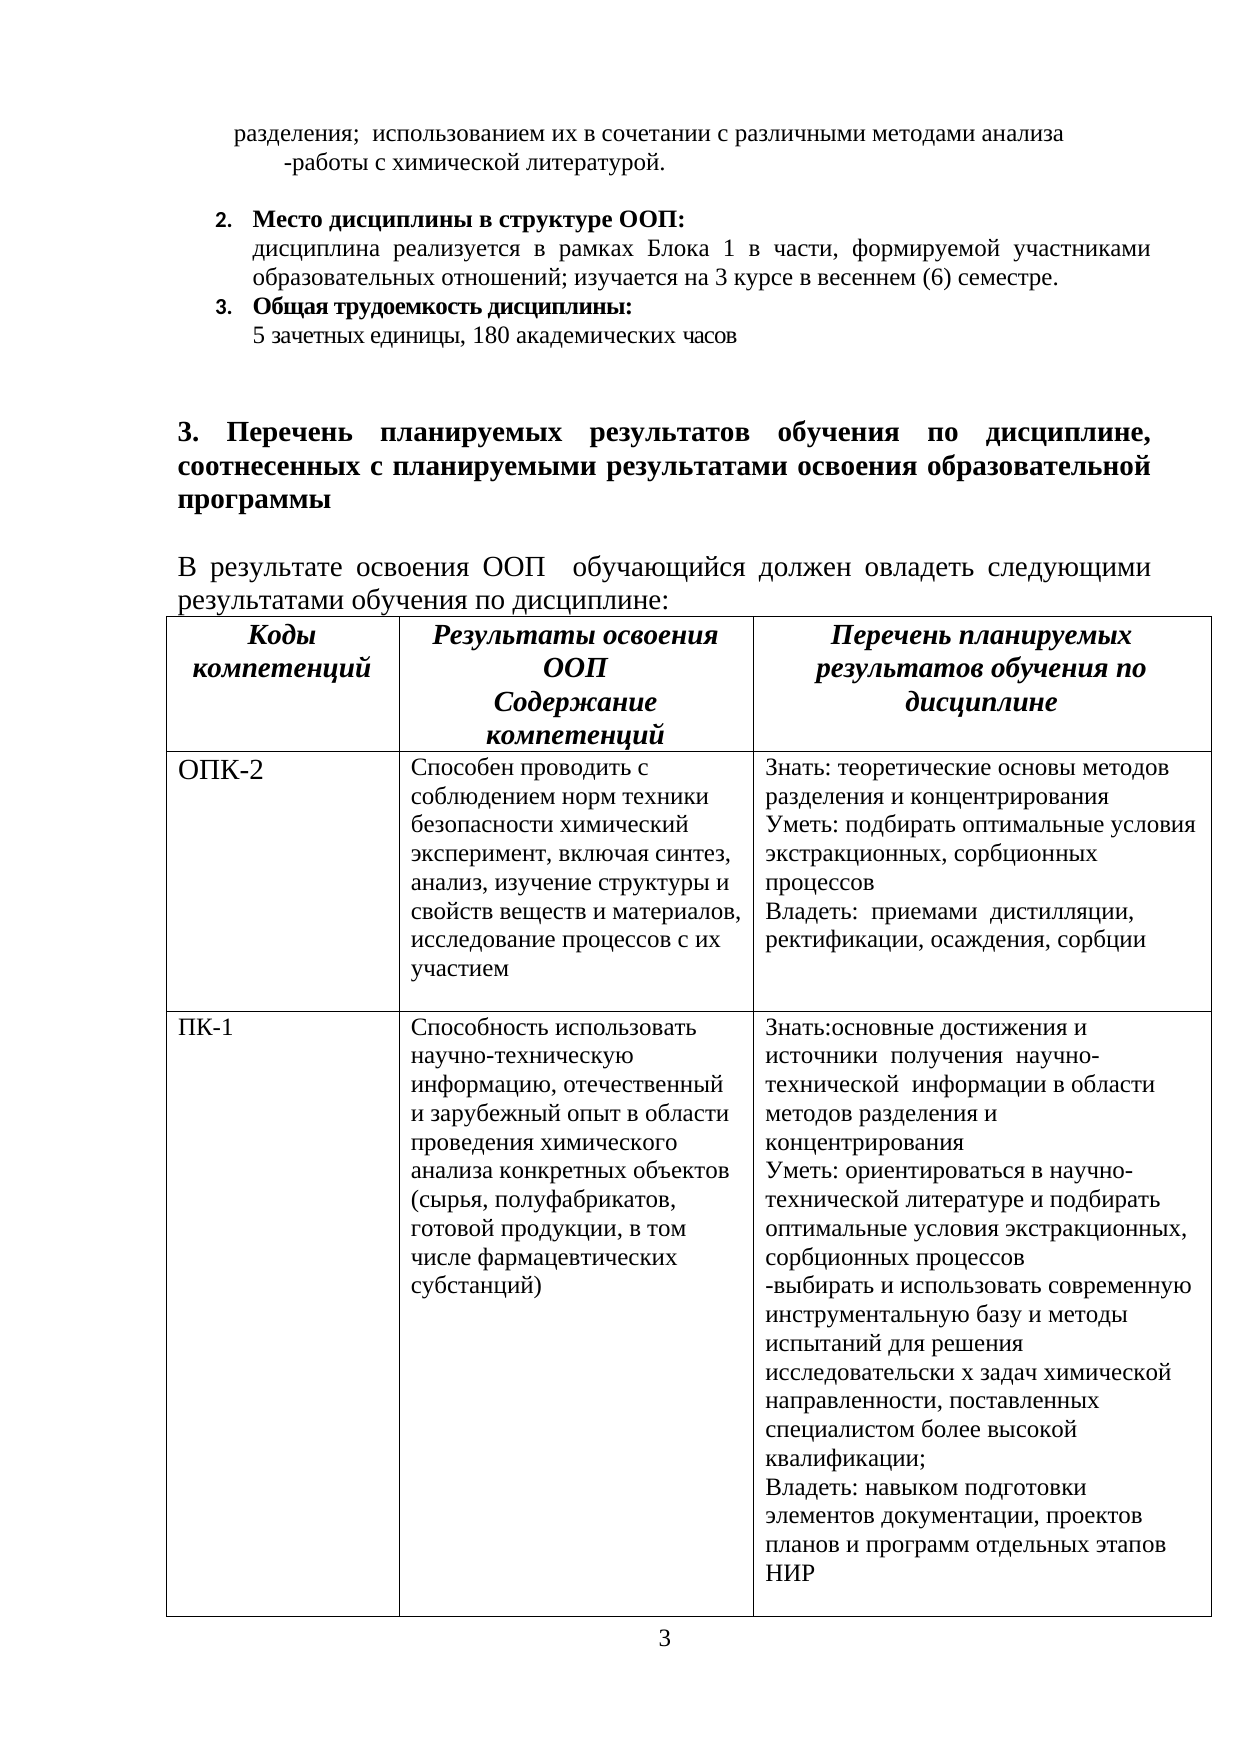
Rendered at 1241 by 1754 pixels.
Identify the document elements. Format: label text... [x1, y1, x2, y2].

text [233, 118, 1152, 147]
list 5 зачетных единицы, 180 академических часов [252, 320, 1152, 349]
table_cell Знать:основные достижения и источники получения научно-технической информации в области методов разделения и концентрирования Уметь: ориентироваться в научно-технической литературе и подбирать оптимальные условия экстракционных, сорбционных процессов -выбирать и использовать современную инструментальную базу и методы испытаний для решения исследовательски х задач химической направленности, поставленных специалистом более высокой квалификации; Владеть: навыком подготовки элементов документации, проектов планов и программ отдельных этапов НИР [754, 1012, 1211, 1616]
list Место дисциплины в структуре ООП: [215, 204, 1152, 233]
text В результате освоения ООП обучающийся должен овладеть следующими результатами обучения по дисциплине: [177, 549, 1152, 616]
text 3. Перечень планируемых результатов обучения по дисциплине, соотнесенных с планируемыми результатами освоения образовательной программы [177, 414, 1152, 515]
table_cell ПК-1 [167, 1012, 399, 1616]
table_header Перечень планируемых результатов обучения по дисциплине [754, 617, 1211, 751]
table_header Коды компетенций [167, 617, 399, 751]
table_header Результаты освоения ООП Содержание компетенций [400, 617, 753, 751]
table_cell Способность использовать научно-техническую информацию, отечественный и зарубежный опыт в области проведения химического анализа конкретных объектов (сырья, полуфабрикатов, готовой продукции, в том числе фармацевтических субстанций) [400, 1012, 753, 1616]
list Общая трудоемкость дисциплины: [215, 291, 1152, 320]
table_cell Знать: теоретические основы методов разделения и концентрирования Уметь: подбирать оптимальные условия экстракционных, сорбционных процессов Владеть: приемами дистилляции, ректификации, осаждения, сорбции [754, 752, 1211, 1011]
table_cell ОПК-2 [167, 752, 399, 1011]
list дисциплина реализуется в рамках Блока 1 в части, формируемой участниками образовательных отношений; изучается на 3 курсе в весеннем (6) семестре. [252, 233, 1152, 291]
table_cell Способен проводить с соблюдением норм техники безопасности химический эксперимент, включая синтез, анализ, изучение структуры и свойств веществ и материалов, исследование процессов с их участием [400, 752, 753, 1011]
text -работы с химической литературой. [233, 147, 1152, 176]
